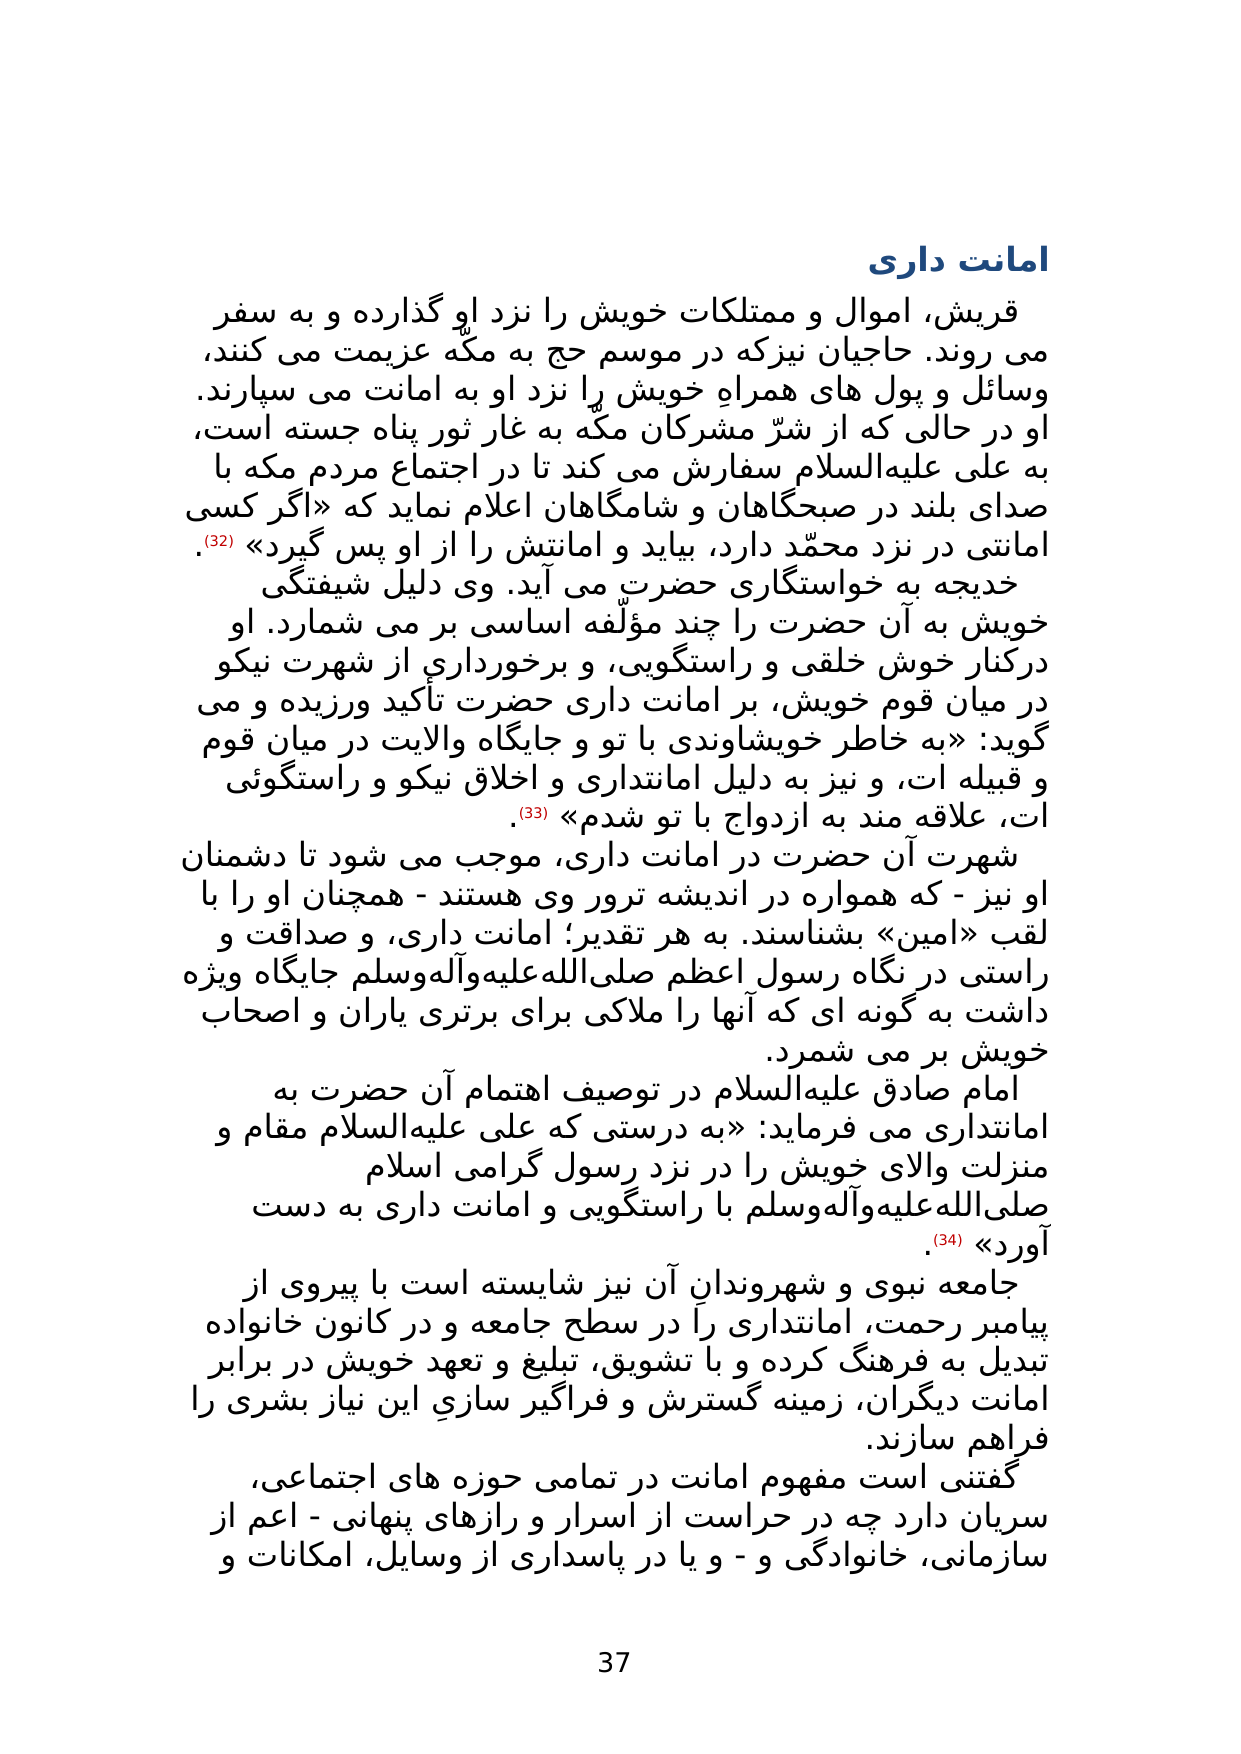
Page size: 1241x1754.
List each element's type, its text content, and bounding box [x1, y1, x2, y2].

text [178, 1457, 1050, 1574]
text قریش، اموال و ممتلکات خویش را نزد او گذارده و به سفر می روند. حاجیان نیزکه در موسم حج به مکّه عزیمت می کنند، وسائل و پول هاى همراهِ خویش را نزد او به امانت می سپارند. او در حالى که از شرّ مشرکان مکّه به غار ثور پناه جسته است، به على عليه‌السلام سفارش می کند تا در اجتماع مردم مکه با صداى بلند در صبحگاهان و شامگاهان اعلام نماید که «اگر کسى امانتى در نزد محمّد دارد، بیاید و امانتش را از او پس گیرد» (32). [178, 292, 1050, 564]
text خدیجه به خواستگارى حضرت می آید. وى دلیل شیفتگى خویش به آن حضرت را چند مؤلّفه اساسى بر می شمارد. او درکنار خوش خلقى و راستگویى، و برخوردارى از شهرت نیکو در میان قوم خویش، بر امانت دارى حضرت تأکید ورزیده و می گوید: «به خاطر خویشاوندى با تو و جایگاه والایت در میان قوم و قبیله ات، و نیز به دلیل امانتدارى و اخلاق نیکو و راستگوئی ات، علاقه مند به ازدواج با تو شدم» (33). [178, 564, 1050, 836]
text امام صادق عليه‌السلام در توصیف اهتمام آن حضرت به امانتدارى مى فرماید: «به درستى که على عليه‌السلام مقام و منزلت والاى خویش را در نزد رسول گرامى اسلام صلى‌الله‌عليه‌وآله‌وسلم با راستگویى و امانت دارى به دست آورد» (34). [178, 1069, 1050, 1263]
text شهرت آن حضرت در امانت دارى، موجب می شود تا دشمنان او نیز - که همواره در اندیشه ترور وى هستند - همچنان او را با لقب «امین» بشناسند. به هر تقدیر؛ امانت دارى، و صداقت و راستى در نگاه رسول اعظم صلى‌الله‌عليه‌وآله‌وسلم جایگاه ویژه داشت به گونه اى که آنها را ملاکى براى برترى یاران و اصحاب خویش بر می شمرد. [178, 836, 1050, 1069]
subtitle امانت دارى [178, 241, 1050, 279]
text جامعه نبوى و شهروندانِ آن نیز شایسته است با پیروى از پیامبر رحمت، امانتدارى را در سطح جامعه و در کانون خانواده تبدیل به فرهنگ کرده و با تشویق، تبلیغ و تعهد خویش در برابر امانت دیگران، زمینه گسترش و فراگیر سازیِ این نیاز بشرى را فراهم سازند. [178, 1263, 1050, 1457]
